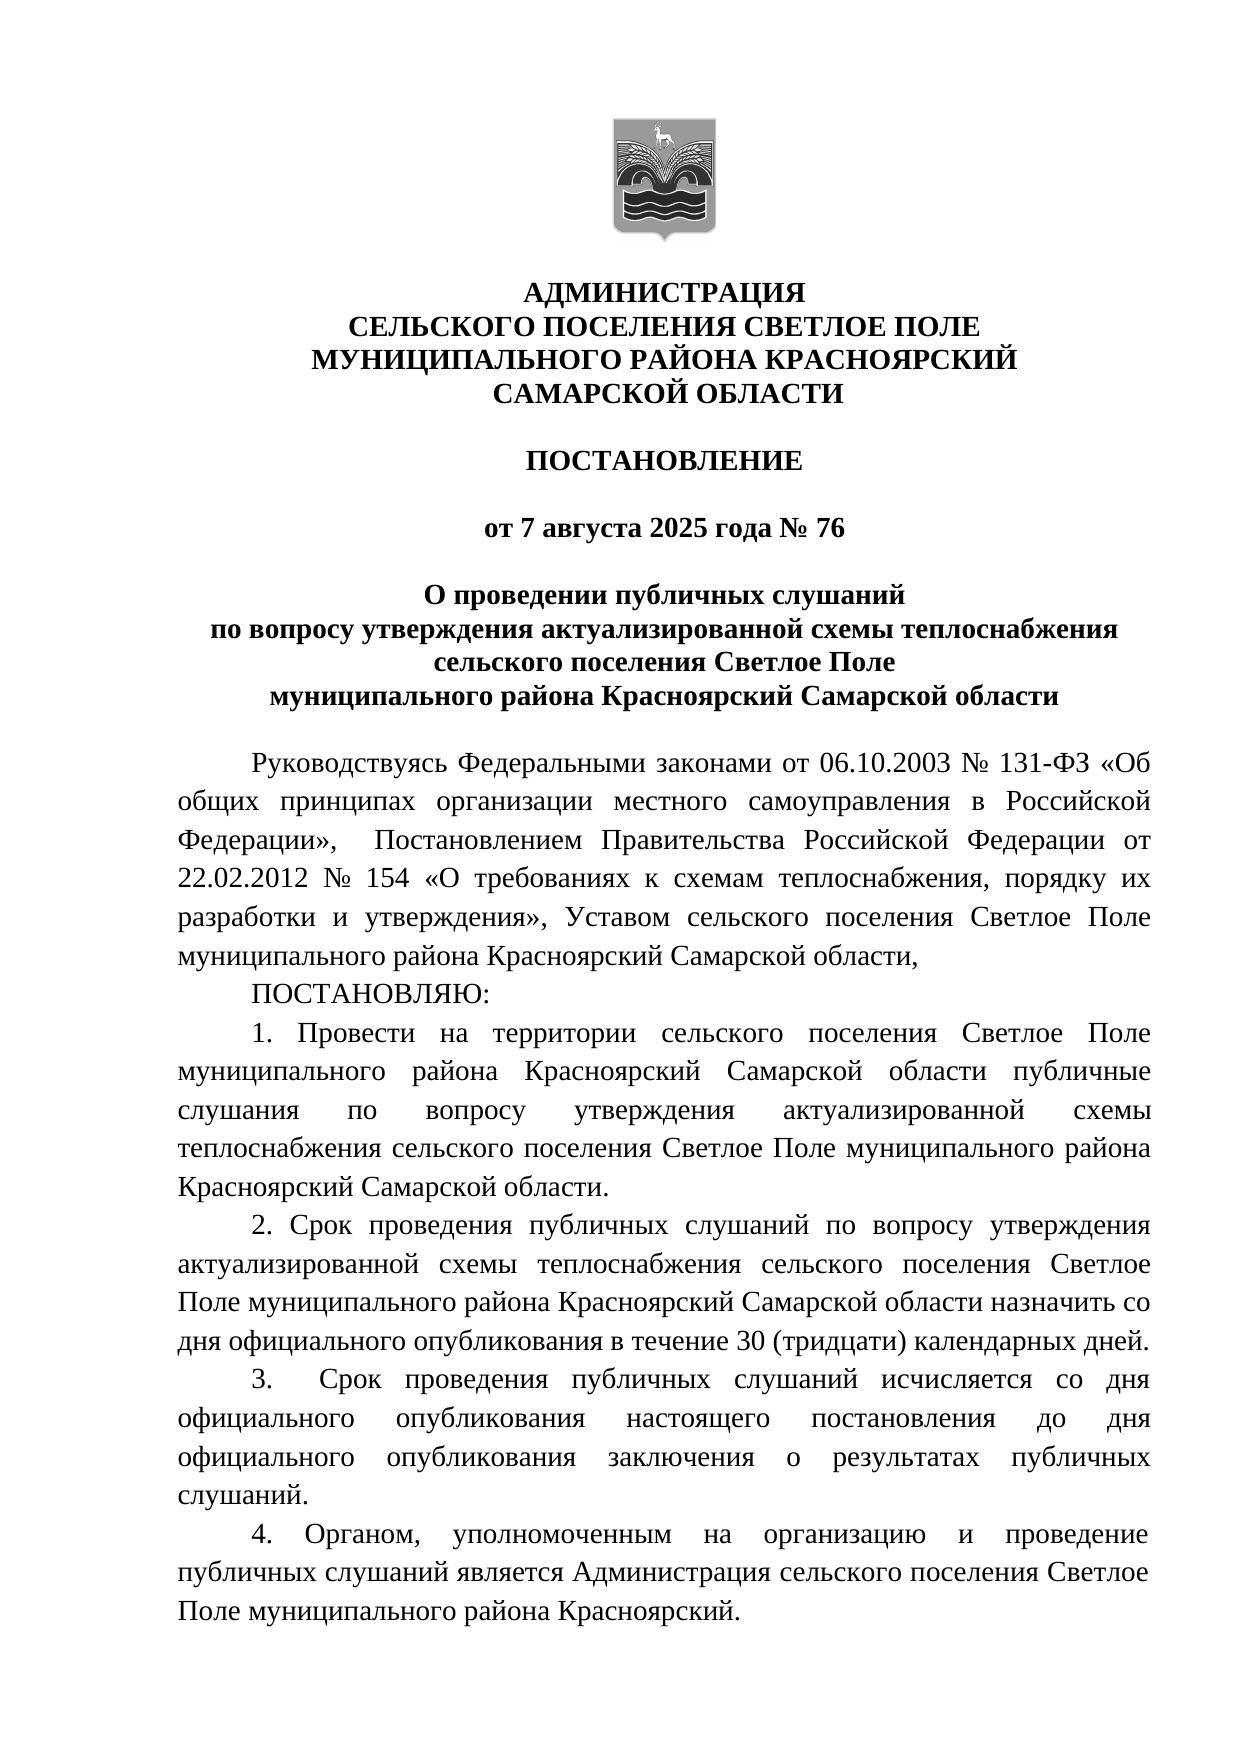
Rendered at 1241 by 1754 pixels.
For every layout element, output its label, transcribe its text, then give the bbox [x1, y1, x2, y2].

text АДМИНИСТРАЦИЯ [177, 275, 1152, 309]
text по вопросу утверждения актуализированной схемы теплоснабжения сельского поселения Светлое Поле [177, 611, 1152, 678]
text ПОСТАНОВЛЯЮ: [177, 976, 1152, 1010]
text Руководствуясь Федеральными законами от 06.10.2003 № 131-ФЗ «Об общих принципах организации местного самоуправления в Российской Федерации», Постановлением Правительства Российской Федерации от 22.02.2012 № 154 «О требованиях к схемам теплоснабжения, порядку их разработки и утверждения», Уставом сельского поселения Светлое Поле муниципального района Красноярский Самарской области, [177, 745, 1152, 971]
text от 7 августа 2025 года № 76 [177, 510, 1152, 544]
text 1. Провести на территории сельского поселения Светлое Поле муниципального района Красноярский Самарской области публичные слушания по вопросу утверждения актуализированной схемы теплоснабжения сельского поселения Светлое Поле муниципального района Красноярский Самарской области. [177, 1015, 1152, 1202]
text муниципального района Красноярский Самарской области [177, 678, 1152, 711]
text ПОСТАНОВЛЕНИЕ [177, 443, 1152, 477]
text 2. Срок проведения публичных слушаний по вопросу утверждения актуализированной схемы теплоснабжения сельского поселения Светлое Поле муниципального района Красноярский Самарской области назначить со дня официального опубликования в течение 30 (тридцати) календарных дней. [177, 1207, 1152, 1357]
text О проведении публичных слушаний [177, 577, 1152, 611]
text МУНИЦИПАЛЬНОГО РАЙОНА КРАСНОЯРСКИЙ [177, 342, 1152, 376]
text 3. Срок проведения публичных слушаний исчисляется со дня официального опубликования настоящего постановления до дня официального опубликования заключения о результатах публичных слушаний. [177, 1362, 1152, 1511]
text САМАРСКОЙ ОБЛАСТИ [177, 376, 1152, 409]
text СЕЛЬСКОГО ПОСЕЛЕНИЯ СВЕТЛОЕ ПОЛЕ [177, 309, 1152, 342]
text 4. Органом, уполномоченным на организацию и проведение публичных слушаний является Администрация сельского поселения Светлое Поле муниципального района Красноярский. [177, 1516, 1149, 1626]
